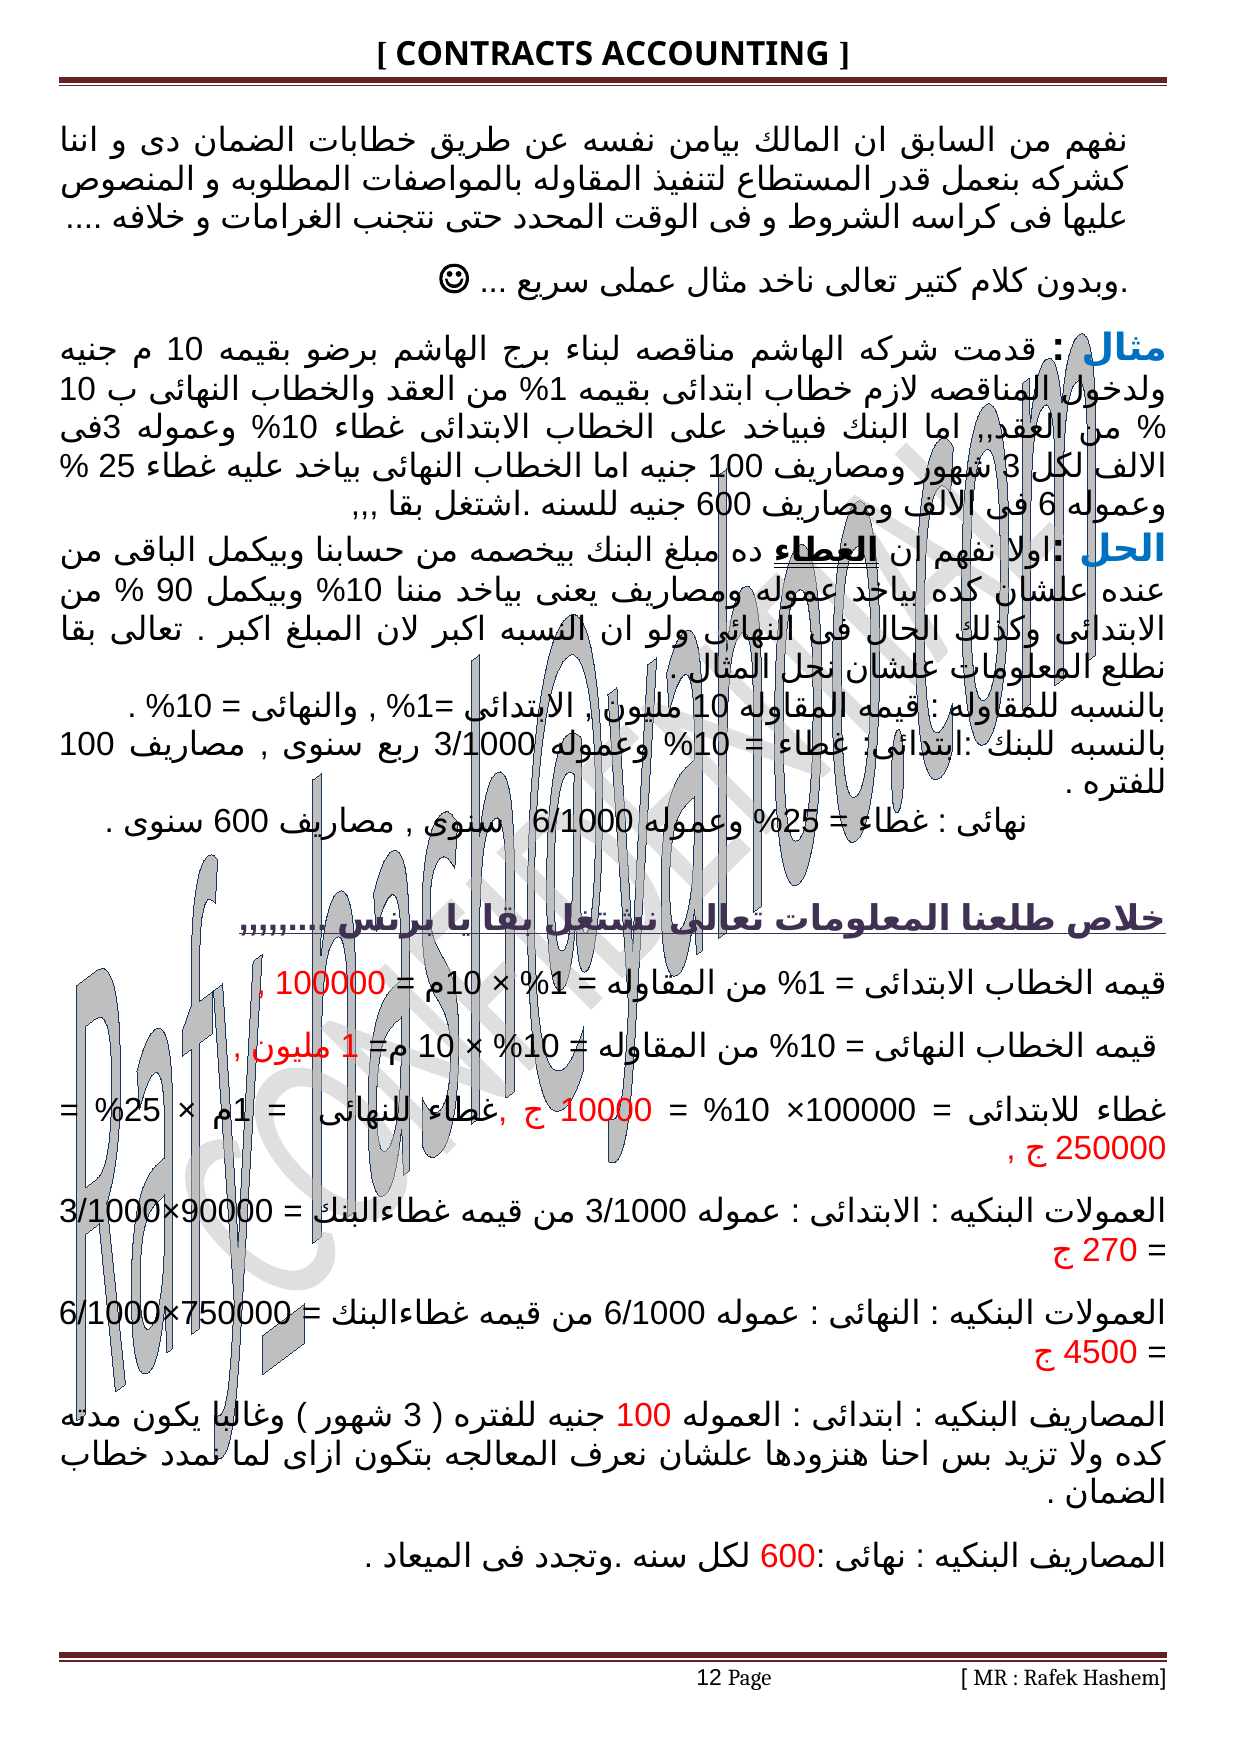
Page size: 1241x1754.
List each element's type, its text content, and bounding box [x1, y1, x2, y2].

text العمولات البنكيه : النهائى : عموله 6/1000 من قيمه غطاءالبنك = 750000×6/1000 = 4500 ج [59, 1293, 1167, 1370]
text نهائى : غطاء = 25% وعموله 6/1000 سنوى , مصاريف 600 سنوى . [59, 801, 1167, 839]
text العمولات البنكيه : الابتدائى : عموله 3/1000 من قيمه غطاءالبنك = 90000×3/1000 = 270 ج [59, 1192, 1167, 1268]
text المصاريف البنكيه : نهائى :600 لكل سنه .وتجدد فى الميعاد . [59, 1536, 1167, 1574]
text الحل :اولا نفهم ان الغطاء ده مبلغ البنك بيخصمه من حسابنا وبيكمل الباقى من عنده علشان كده بياخد عموله ومصاريف يعنى بياخد مننا 10% وبيكمل 90 % من الابتدائى وكذلك الحال فى النهائى ولو ان النسبه اكبر لان المبلغ اكبر . تعالى بقا نطلع المعلومات علشان نحل المثال . [59, 522, 1167, 686]
text المصاريف البنكيه : ابتدائى : العموله 100 جنيه للفتره ( 3 شهور ) وغالبا يكون مدته كده ولا تزيد بس احنا هنزودها علشان نعرف المعالجه بتكون ازاى لما نمدد خطاب الضمان . [59, 1395, 1167, 1511]
text .وبدون كلام كتير تعالى ناخد مثال عملى سريع ... [59, 261, 1129, 300]
text بالنسبه للبنك :ابتدائى: غطاء = 10% وعموله 3/1000 ربع سنوى , مصاريف 100 للفتره . [59, 724, 1167, 801]
text خلاص طلعنا المعلومات تعالى نشتغل بقا يا برنس ....,,,,, [59, 897, 1167, 938]
text بالنسبه للمقاوله : قيمه المقاوله 10 مليون , الابتدائى =1% , والنهائى = 10% . [59, 686, 1167, 724]
text قيمه الخطاب النهائى = 10% من المقاوله = 10% × 10 م= 1 مليون , [59, 1026, 1167, 1065]
text نفهم من السابق ان المالك بيامن نفسه عن طريق خطابات الضمان دى و اننا كشركه بنعمل قدر المستطاع لتنفيذ المقاوله بالمواصفات المطلوبه و المنصوص عليها فى كراسه الشروط و فى الوقت المحدد حتى نتجنب الغرامات و خلافه .... [59, 120, 1129, 236]
text غطاء للابتدائى = 100000× 10% = 10000 ج ,غطاء للنهائى = 1م × 25% = 250000 ج , [59, 1090, 1167, 1167]
text قيمه الخطاب الابتدائى = 1% من المقاوله = 1% × 10م = 100000 , [59, 963, 1167, 1001]
text مثال : قدمت شركه الهاشم مناقصه لبناء برج الهاشم برضو بقيمه 10 م جنيه ولدخول المناقصه لازم خطاب ابتدائى بقيمه 1% من العقد والخطاب النهائى ب 10 % من العقد,, اما البنك فبياخد على الخطاب الابتدائى غطاء 10% وعموله 3فى الالف لكل 3 شهور ومصاريف 100 جنيه اما الخطاب النهائى بياخد عليه غطاء 25 % وعموله 6 فى الالف ومصاريف 600 جنيه للسنه .اشتغل بقا ,,, [59, 321, 1167, 522]
